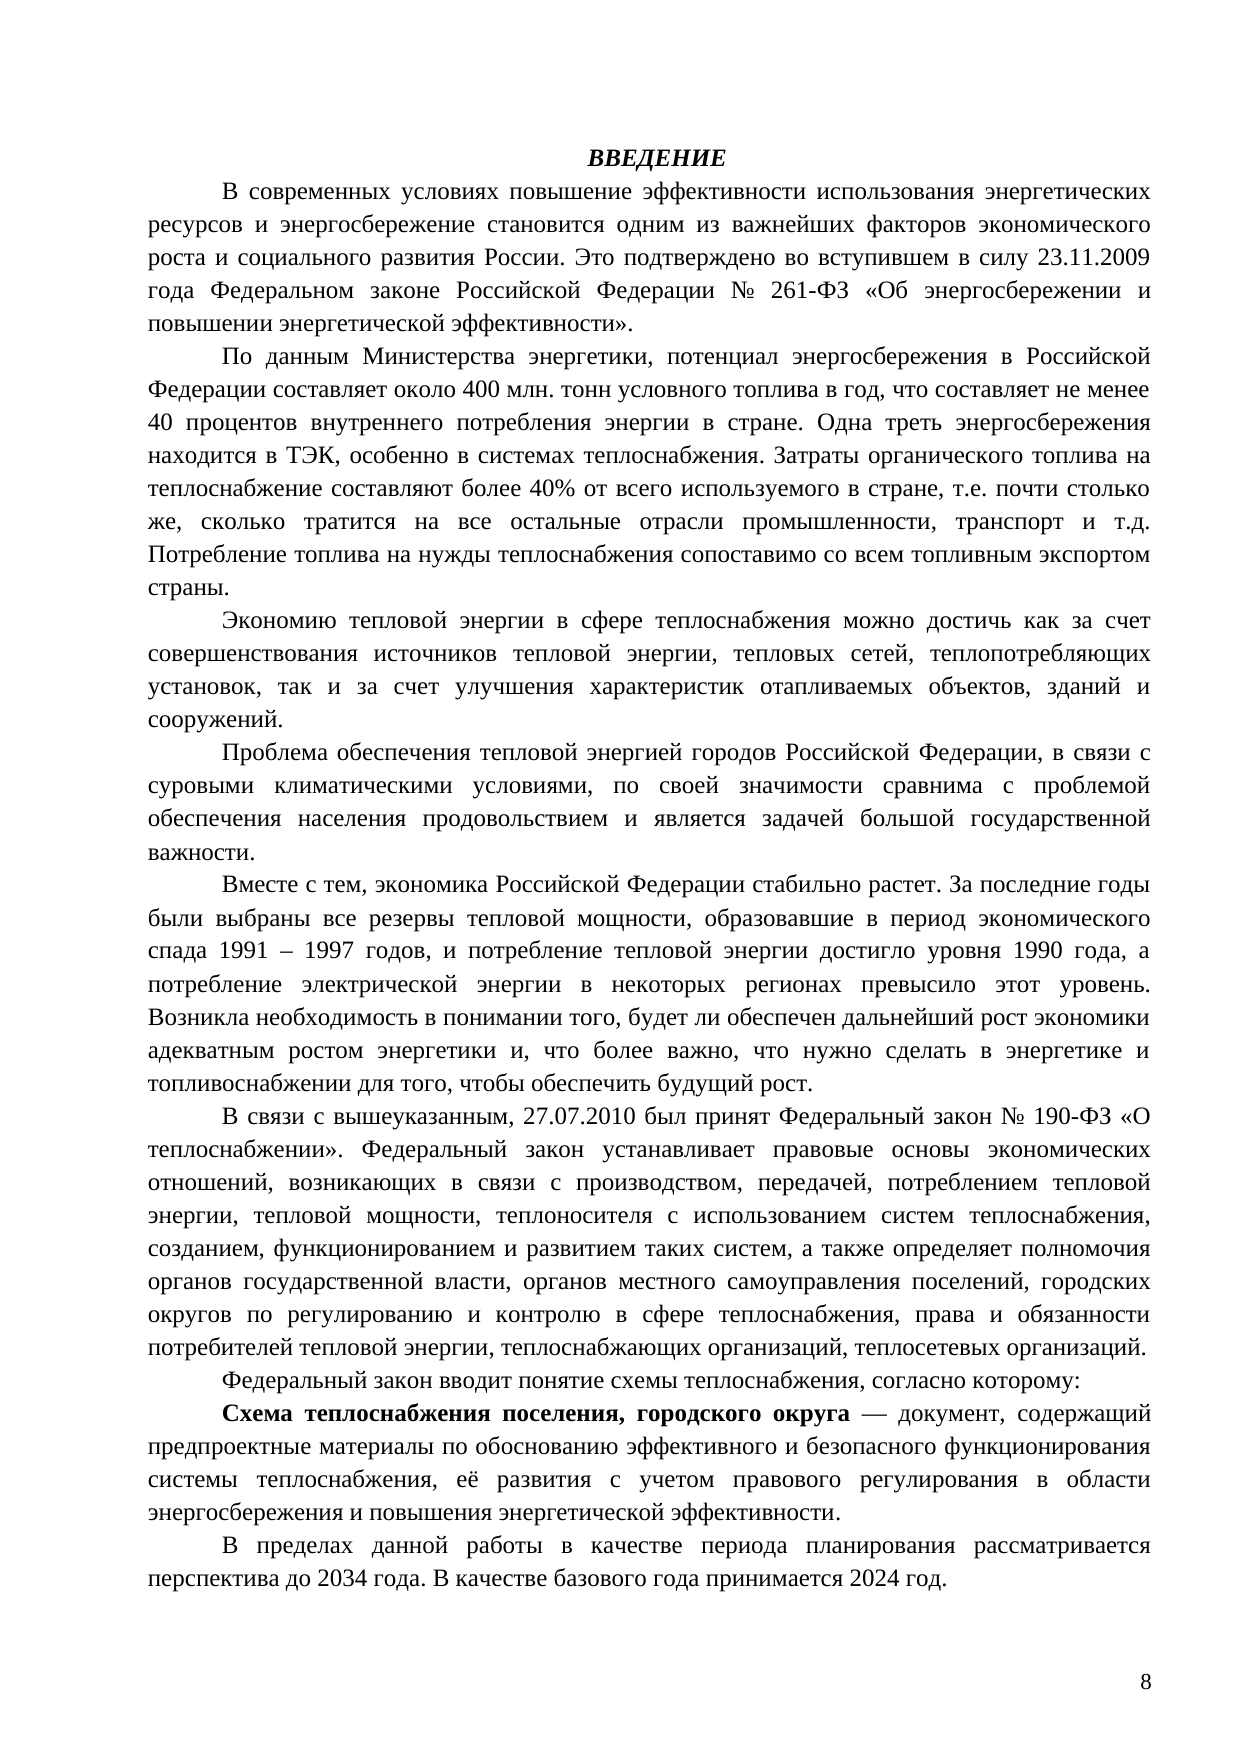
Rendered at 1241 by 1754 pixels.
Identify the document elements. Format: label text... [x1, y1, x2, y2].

text Проблема обеспечения тепловой энергией городов Российской Федерации, в связи с суровыми климатическими условиями, по своей значимости сравнима с проблемой обеспечения населения продовольствием и является задачей большой государственной важности. [148, 737, 1152, 865]
text Экономию тепловой энергии в сфере теплоснабжения можно достичь как за счет совершенствования источников тепловой энергии, тепловых сетей, теплопотребляющих установок, так и за счет улучшения характеристик отапливаемых объектов, зданий и сооружений. [148, 605, 1152, 733]
text В связи с вышеуказанным, 27.07.2010 был принят Федеральный закон № 190-ФЗ «О теплоснабжении». Федеральный закон устанавливает правовые основы экономических отношений, возникающих в связи с производством, передачей, потреблением тепловой энергии, тепловой мощности, теплоносителя с использованием систем теплоснабжения, созданием, функционированием и развитием таких систем, а также определяет полномочия органов государственной власти, органов местного самоуправления поселений, городских округов по регулированию и контролю в сфере теплоснабжения, права и обязанности потребителей тепловой энергии, теплоснабжающих организаций, теплосетевых организаций. [148, 1101, 1152, 1361]
text ВВЕДЕНИЕ [148, 143, 1166, 172]
text Федеральный закон вводит понятие схемы теплоснабжения, согласно которому: [148, 1365, 1152, 1394]
text В пределах данной работы в качестве периода планирования рассматривается перспектива до 2034 года. В качестве базового года принимается 2024 год. [148, 1530, 1152, 1592]
text В современных условиях повышение эффективности использования энергетических ресурсов и энергосбережение становится одним из важнейших факторов экономического роста и социального развития России. Это подтверждено во вступившем в силу 23.11.2009 года Федеральном законе Российской Федерации № 261-ФЗ «Об энергосбережении и повышении энергетической эффективности». [148, 176, 1152, 337]
text Вместе с тем, экономика Российской Федерации стабильно растет. За последние годы были выбраны все резервы тепловой мощности, образовавшие в период экономического спада 1991 – 1997 годов, и потребление тепловой энергии достигло уровня 1990 года, а потребление электрической энергии в некоторых регионах превысило этот уровень. Возникла необходимость в понимании того, будет ли обеспечен дальнейший рост экономики адекватным ростом энергетики и, что более важно, что нужно сделать в энергетике и топливоснабжении для того, чтобы обеспечить будущий рост. [148, 869, 1152, 1096]
text По данным Министерства энергетики, потенциал энергосбережения в Российской Федерации составляет около 400 млн. тонн условного топлива в год, что составляет не менее 40 процентов внутреннего потребления энергии в стране. Одна треть энергосбережения находится в ТЭК, особенно в системах теплоснабжения. Затраты органического топлива на теплоснабжение составляют более 40% от всего используемого в стране, т.е. почти столько же, сколько тратится на все остальные отрасли промышленности, транспорт и т.д. Потребление топлива на нужды теплоснабжения сопоставимо со всем топливным экспортом страны. [148, 341, 1152, 601]
text Схема теплоснабжения поселения, городского округа — документ, содержащий предпроектные материалы по обоснованию эффективного и безопасного функционирования системы теплоснабжения, её развития с учетом правового регулирования в области энергосбережения и повышения энергетической эффективности. [148, 1398, 1152, 1526]
